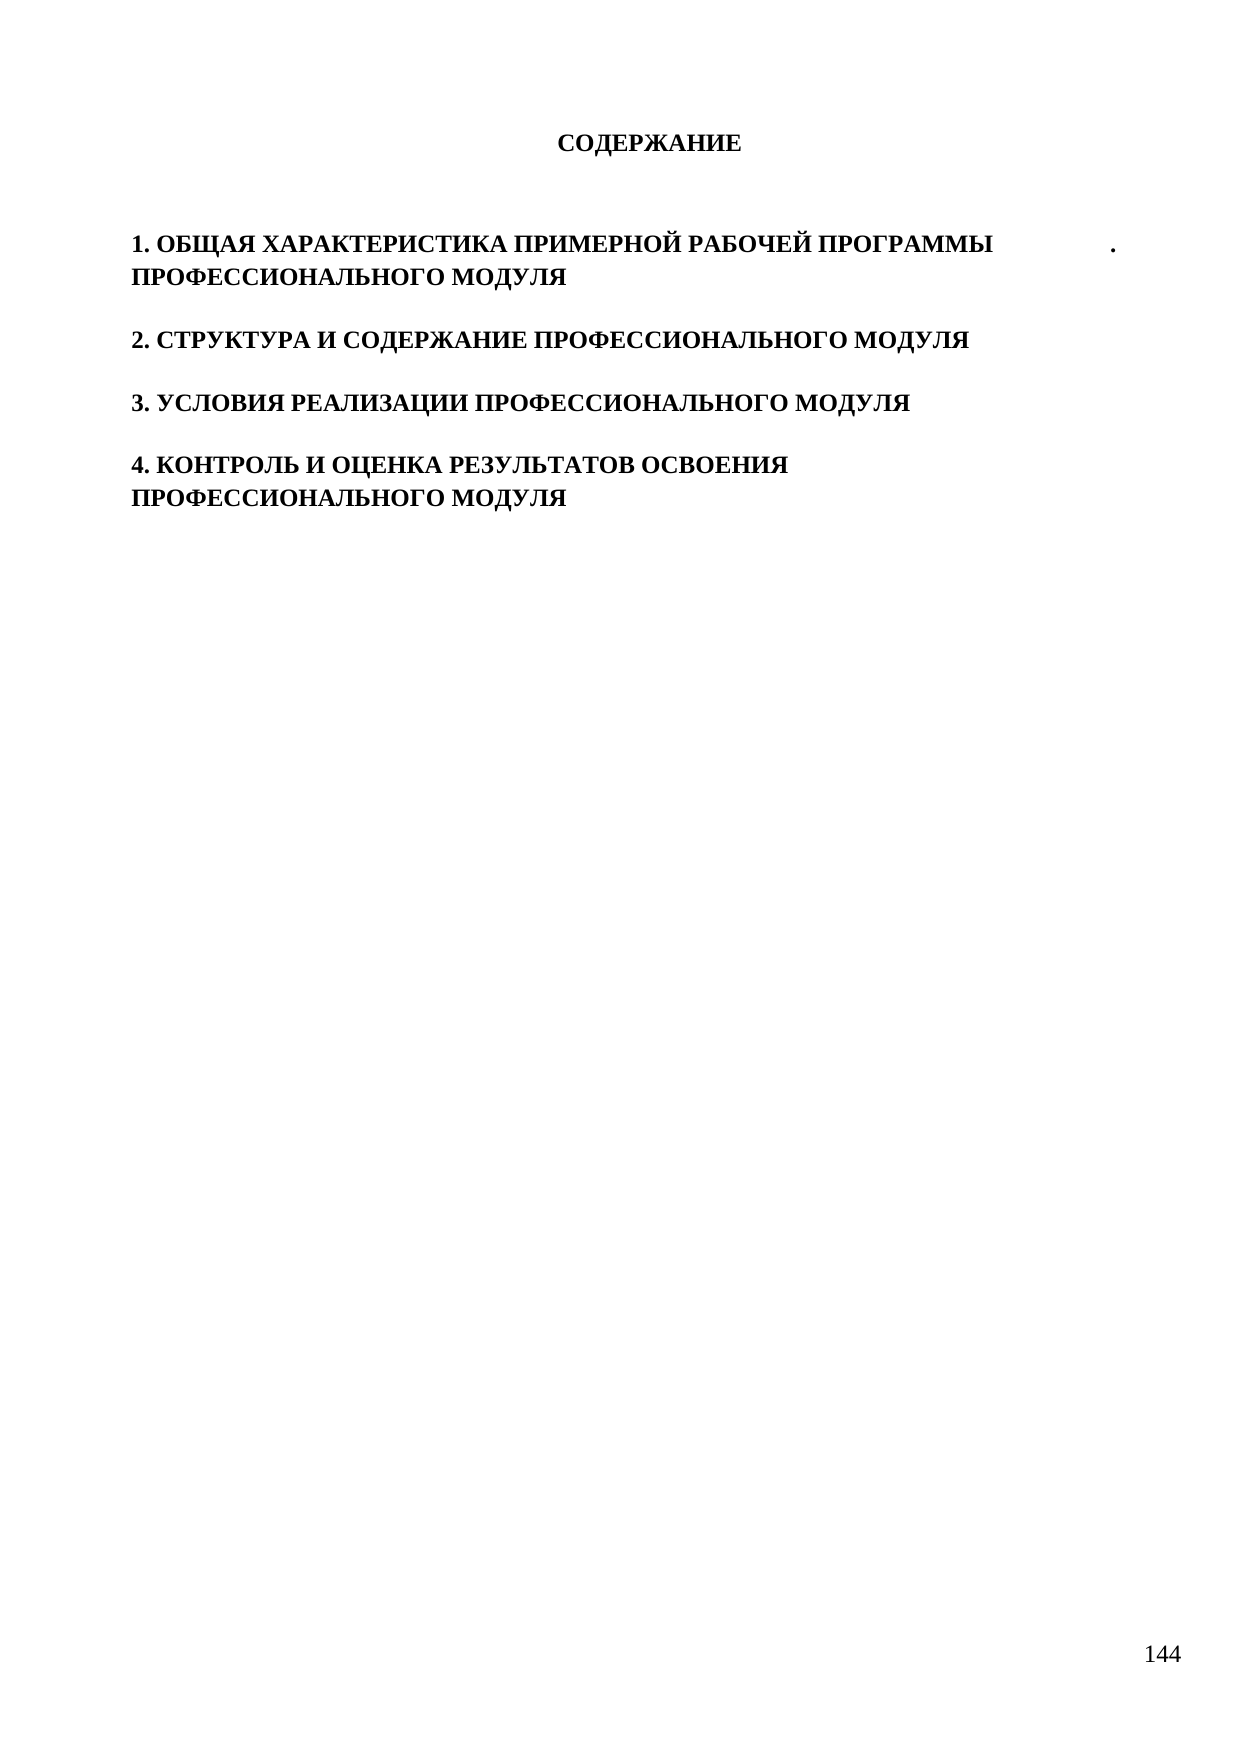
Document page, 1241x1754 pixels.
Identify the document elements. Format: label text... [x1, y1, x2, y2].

table_header . [1016, 199, 1117, 295]
text СОДЕРЖАНИЕ [118, 128, 1181, 156]
table_cell 4. КОНТРОЛЬ И ОЦЕНКА РЕЗУЛЬТАТОВ ОСВОЕНИЯ ПРОФЕССИОНАЛЬНОГО МОДУЛЯ [131, 420, 1117, 516]
table_header 1. ОБЩАЯ ХАРАКТЕРИСТИКА ПРИМЕРНОЙ РАБОЧЕЙ ПРОГРАММЫ ПРОФЕССИОНАЛЬНОГО МОДУЛЯ [131, 199, 1016, 295]
table_cell 2. СТРУКТУРА И СОДЕРЖАНИЕ ПРОФЕССИОНАЛЬНОГО МОДУЛЯ 3. УСЛОВИЯ РЕАЛИЗАЦИИ ПРОФЕССИОНАЛЬНОГО МОДУЛЯ [131, 295, 1117, 420]
